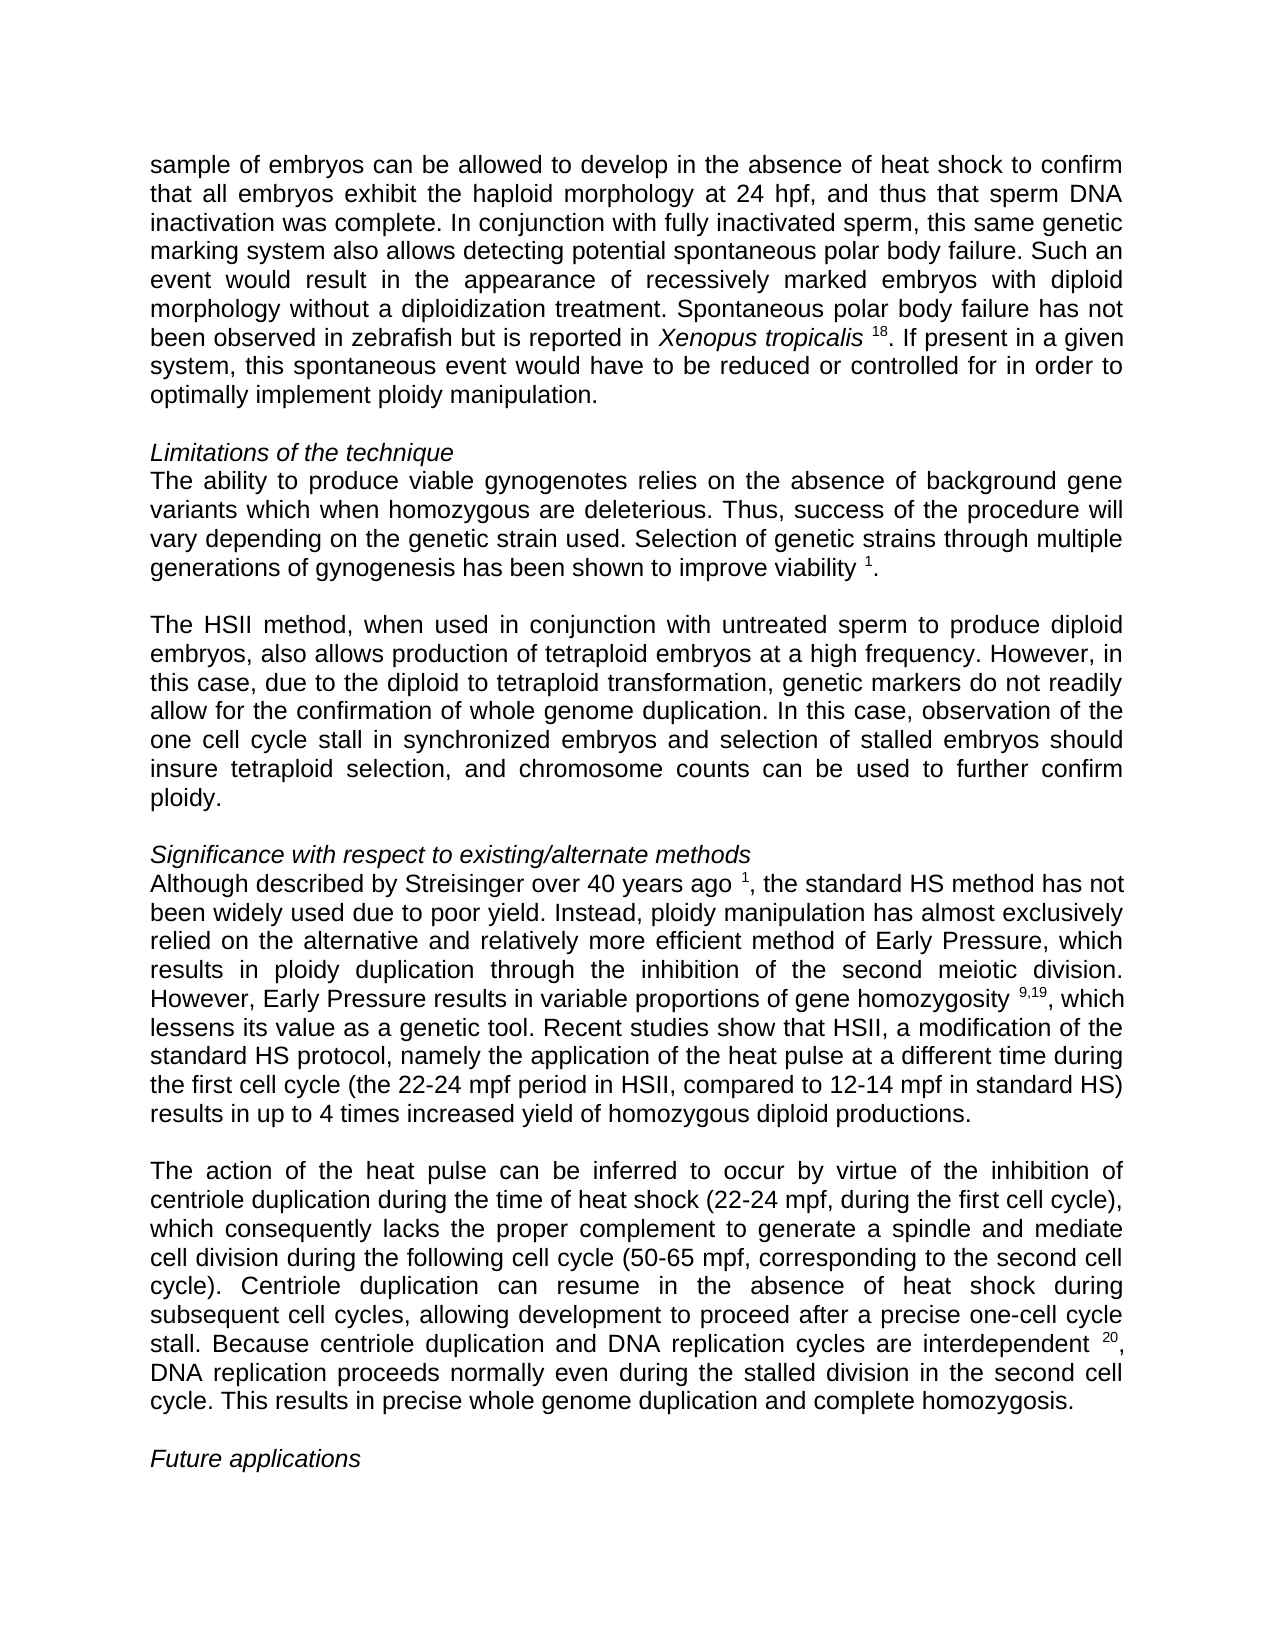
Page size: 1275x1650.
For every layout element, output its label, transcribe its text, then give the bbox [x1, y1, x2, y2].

text The ability to produce viable gynogenotes relies on the absence of background gene variants which when homozygous are deleterious. Thus, success of the procedure will vary depending on the genetic strain used. Selection of genetic strains through multiple generations of gynogenesis has been shown to improve viability 1. [150, 466, 1125, 581]
text Future applications [150, 1444, 1125, 1472]
text The HSII method, when used in conjunction with untreated sperm to produce diploid embryos, also allows production of tetraploid embryos at a high frequency. However, in this case, due to the diploid to tetraploid transformation, genetic markers do not readily allow for the confirmation of whole genome duplication. In this case, observation of the one cell cycle stall in synchronized embryos and selection of stalled embryos should insure tetraploid selection, and chromosome counts can be used to further confirm ploidy. [150, 610, 1125, 811]
text Significance with respect to existing/alternate methods [150, 840, 1125, 869]
text Limitations of the technique [150, 437, 1125, 466]
text The action of the heat pulse can be inferred to occur by virtue of the inhibition of centriole duplication during the time of heat shock (22-24 mpf, during the first cell cycle), which consequently lacks the proper complement to generate a spindle and mediate cell division during the following cell cycle (50-65 mpf, corresponding to the second cell cycle). Centriole duplication can resume in the absence of heat shock during subsequent cell cycles, allowing development to proceed after a precise one-cell cycle stall. Because centriole duplication and DNA replication cycles are interdependent 20, DNA replication proceeds normally even during the stalled division in the second cell cycle. This results in precise whole genome duplication and complete homozygosis. [150, 1156, 1125, 1415]
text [150, 150, 1125, 409]
text Although described by Streisinger over 40 years ago 1, the standard HS method has not been widely used due to poor yield. Instead, ploidy manipulation has almost exclusively relied on the alternative and relatively more efficient method of Early Pressure, which results in ploidy duplication through the inhibition of the second meiotic division. However, Early Pressure results in variable proportions of gene homozygosity 9,19, which lessens its value as a genetic tool. Recent studies show that HSII, a modification of the standard HS protocol, namely the application of the heat pulse at a different time during the first cell cycle (the 22-24 mpf period in HSII, compared to 12-14 mpf in standard HS) results in up to 4 times increased yield of homozygous diploid productions. [150, 869, 1125, 1127]
